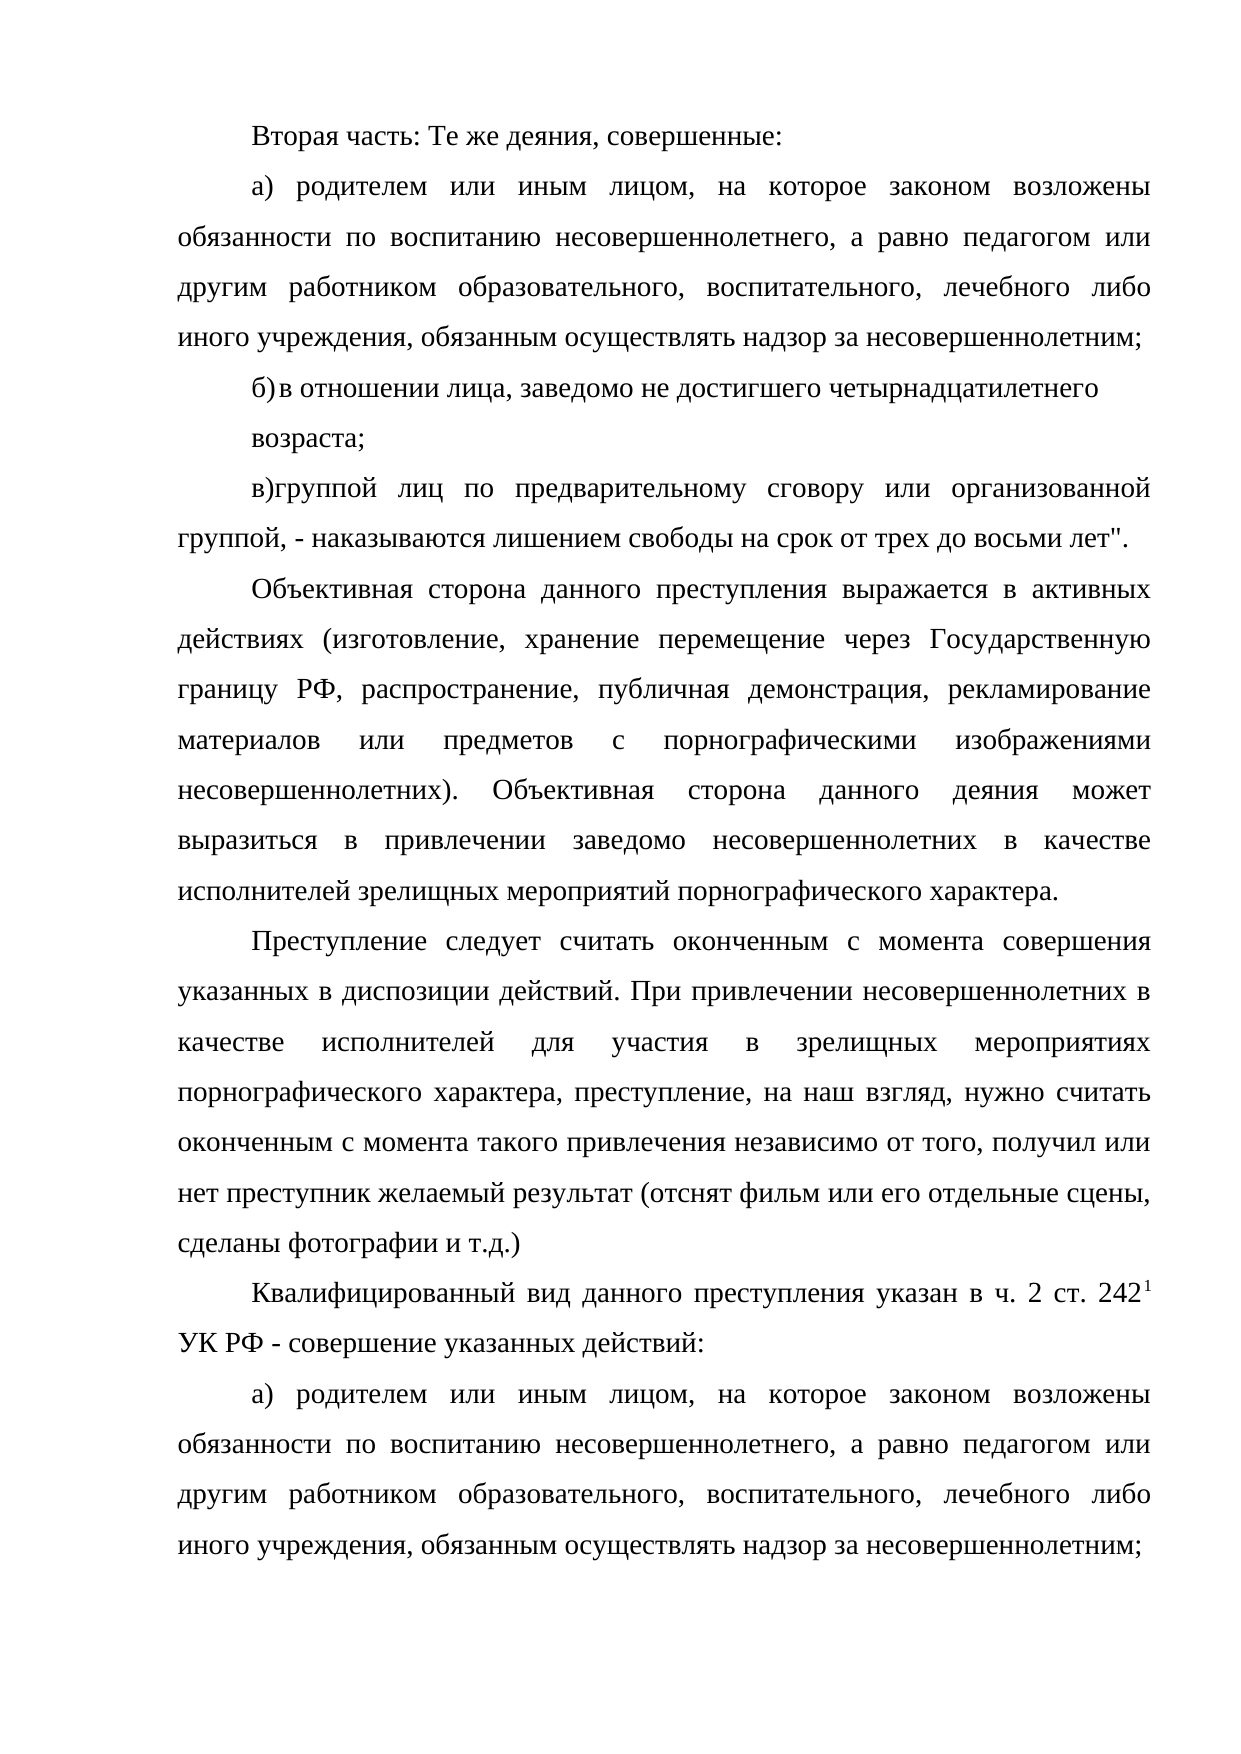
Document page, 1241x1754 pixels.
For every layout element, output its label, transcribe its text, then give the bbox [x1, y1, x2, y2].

text в)группой лиц по предварительному сговору или организованной группой, - наказываются лишением свободы на срок от трех до восьми лет". [177, 470, 1152, 554]
text а) родителем или иным лицом, на которое законом возложены обязанности по воспитанию несовершеннолетнего, а равно педагогом или другим работником образовательного, воспитательного, лечебного либо иного учреждения, обязанным осуществлять надзор за несовершеннолетним; [177, 1376, 1152, 1560]
text а) родителем или иным лицом, на которое законом возложены обязанности по воспитанию несовершеннолетнего, а равно педагогом или другим работником образовательного, воспитательного, лечебного либо иного учреждения, обязанным осуществлять надзор за несовершеннолетним; [177, 168, 1152, 353]
text возраста; [177, 420, 1152, 453]
text б) в отношении лица, заведомо не достигшего четырнадцатилетнего [177, 370, 1152, 403]
text Квалифицированный вид данного преступления указан в ч. 2 ст. 2421 УК РФ - совершение указанных действий: [177, 1275, 1152, 1359]
text Вторая часть: Те же деяния, совершенные: [177, 118, 1152, 152]
text Объективная сторона данного преступления выражается в активных действиях (изготовление, хранение перемещение через Государственную границу РФ, распространение, публичная демонстрация, рекламирование материалов или предметов с порнографическими изображениями несовершеннолетних). Объективная сторона данного деяния может выразиться в привлечении заведомо несовершеннолетних в качестве исполнителей зрелищных мероприятий порнографического характера. [177, 571, 1152, 906]
text Преступление следует считать оконченным с момента совершения указанных в диспозиции действий. При привлечении несовершеннолетних в качестве исполнителей для участия в зрелищных мероприятиях порнографического характера, преступление, на наш взгляд, нужно считать оконченным с момента такого привлечения независимо от того, получил или нет преступник желаемый результат (отснят фильм или его отдельные сцены, сделаны фотографии и т.д.) [177, 923, 1152, 1258]
